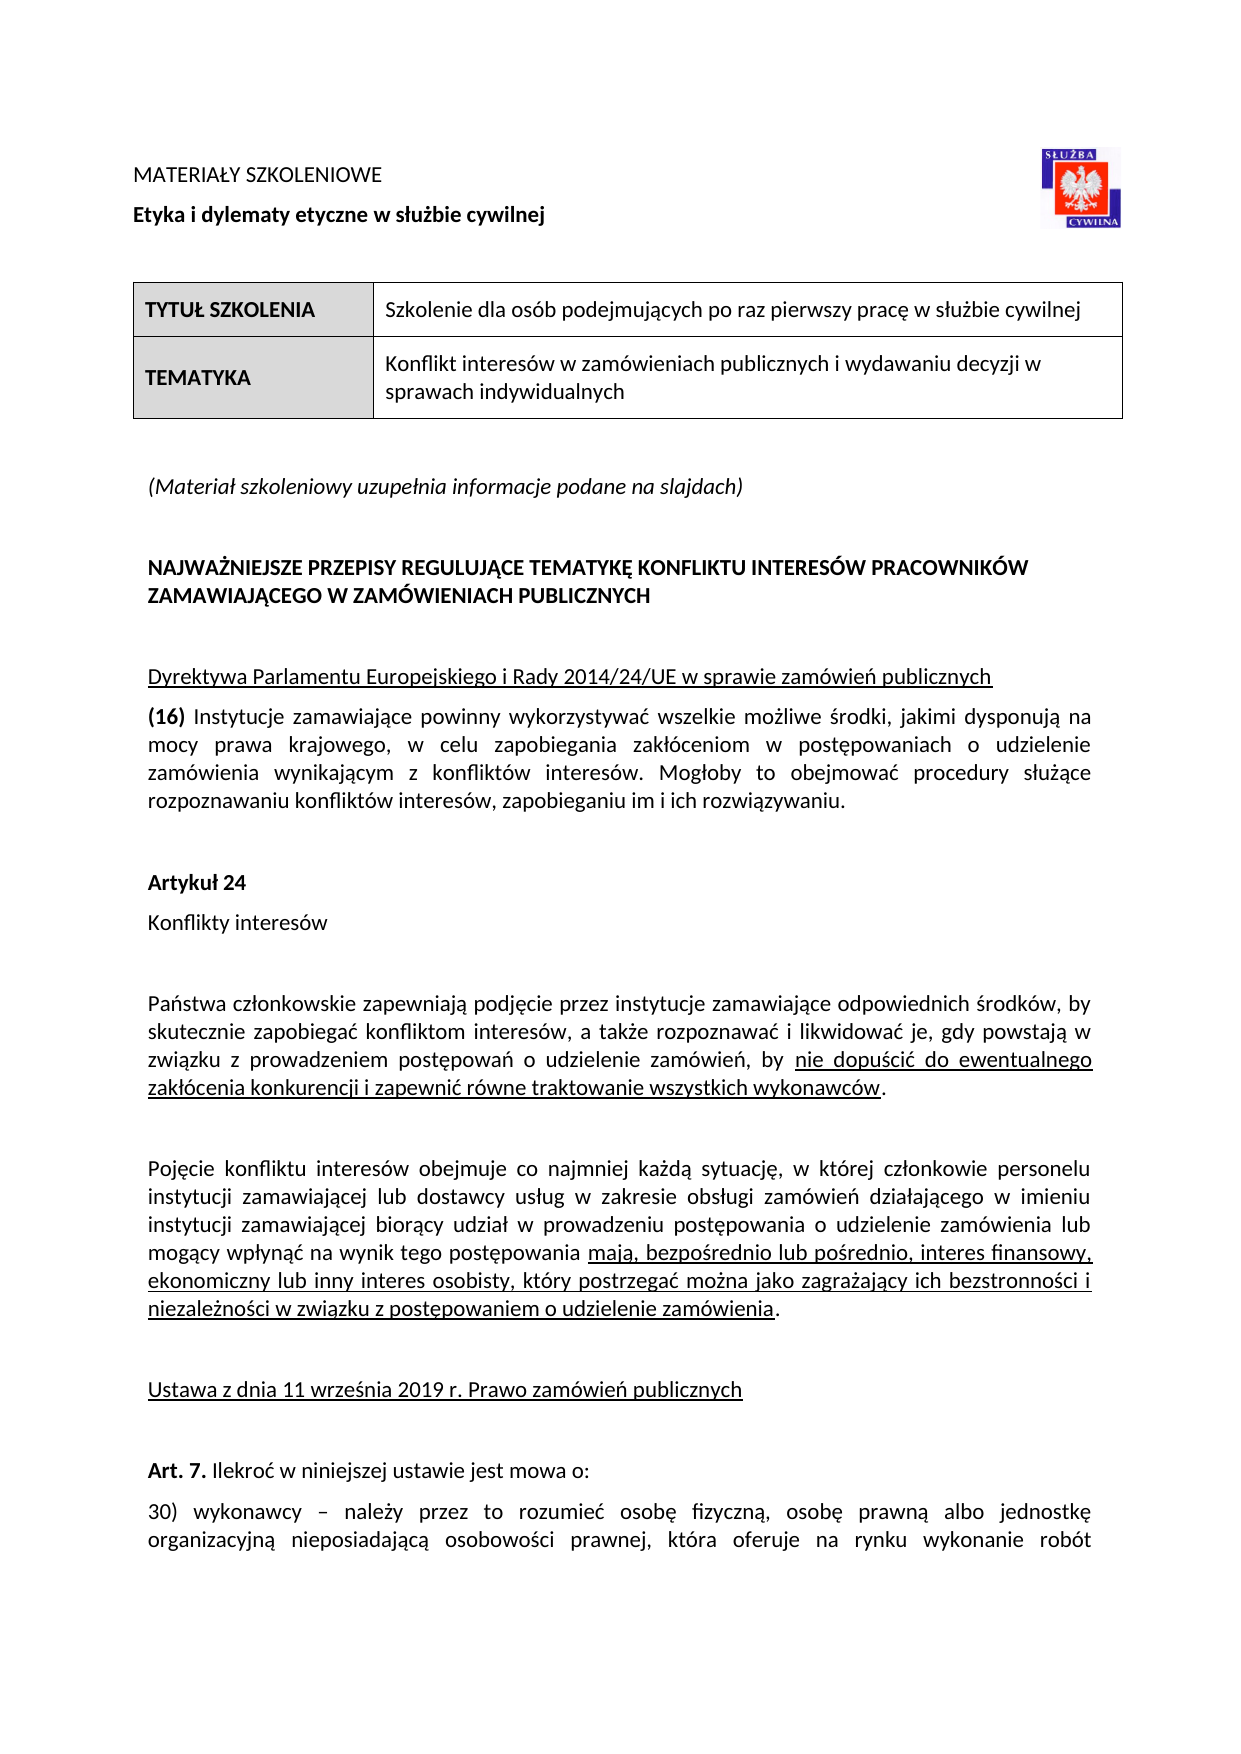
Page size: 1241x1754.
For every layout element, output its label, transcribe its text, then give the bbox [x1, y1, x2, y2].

text Państwa członkowskie zapewniają podjęcie przez instytucje zamawiające odpowiednich środków, by skutecznie zapobiegać konfliktom interesów, a także rozpoznawać i likwidować je, gdy powstają w związku z prowadzeniem postępowań o udzielenie zamówień, by nie dopuścić do ewentualnego zakłócenia konkurencji i zapewnić równe traktowanie wszystkich wykonawców. [148, 989, 1093, 1101]
table_cell TEMATYKA [134, 337, 373, 418]
text (16) Instytucje zamawiające powinny wykorzystywać wszelkie możliwe środki, jakimi dysponują na mocy prawa krajowego, w celu zapobiegania zakłóceniom w postępowaniach o udzielenie zamówienia wynikającym z konfliktów interesów. Mogłoby to obejmować procedury służące rozpoznawaniu konfliktów interesów, zapobieganiu im i ich rozwiązywaniu. [148, 702, 1093, 814]
text (Materiał szkoleniowy uzupełnia informacje podane na slajdach) [148, 472, 1093, 500]
text NAJWAŻNIEJSZE PRZEPISY REGULUJĄCE TEMATYKĘ KONFLIKTU INTERESÓW PRACOWNIKÓW ZAMAWIAJĄCEGO W ZAMÓWIENIACH PUBLICZNYCH [148, 553, 1093, 609]
text Ustawa z dnia 11 września 2019 r. Prawo zamówień publicznych [148, 1375, 1093, 1403]
text Konflikty interesów [148, 908, 1093, 936]
text Dyrektywa Parlamentu Europejskiego i Rady 2014/24/UE w sprawie zamówień publicznych [148, 662, 1093, 690]
text MATERIAŁY SZKOLENIOWE [133, 160, 1040, 188]
picture [1040, 147, 1122, 229]
text Etyka i dylematy etyczne w służbie cywilnej [133, 201, 1040, 229]
text Pojęcie konfliktu interesów obejmuje co najmniej każdą sytuację, w której członkowie personelu instytucji zamawiającej lub dostawcy usług w zakresie obsługi zamówień działającego w imieniu instytucji zamawiającej biorący udział w prowadzeniu postępowania o udzielenie zamówienia lub mogący wpłynąć na wynik tego postępowania mają, bezpośrednio lub pośrednio, interes finansowy, ekonomiczny lub inny interes osobisty, który postrzegać można jako zagrażający ich bezstronności i niezależności w związku z postępowaniem o udzielenie zamówienia. [148, 1154, 1093, 1322]
text Artykuł 24 [148, 868, 1093, 896]
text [148, 1497, 1093, 1553]
table_header TYTUŁ SZKOLENIA [134, 283, 373, 336]
table_header Szkolenie dla osób podejmujących po raz pierwszy pracę w służbie cywilnej [374, 283, 1122, 336]
table_cell Konflikt interesów w zamówieniach publicznych i wydawaniu decyzji w sprawach indywidualnych [374, 337, 1122, 418]
text Art. 7. Ilekroć w niniejszej ustawie jest mowa o: [148, 1456, 1093, 1484]
